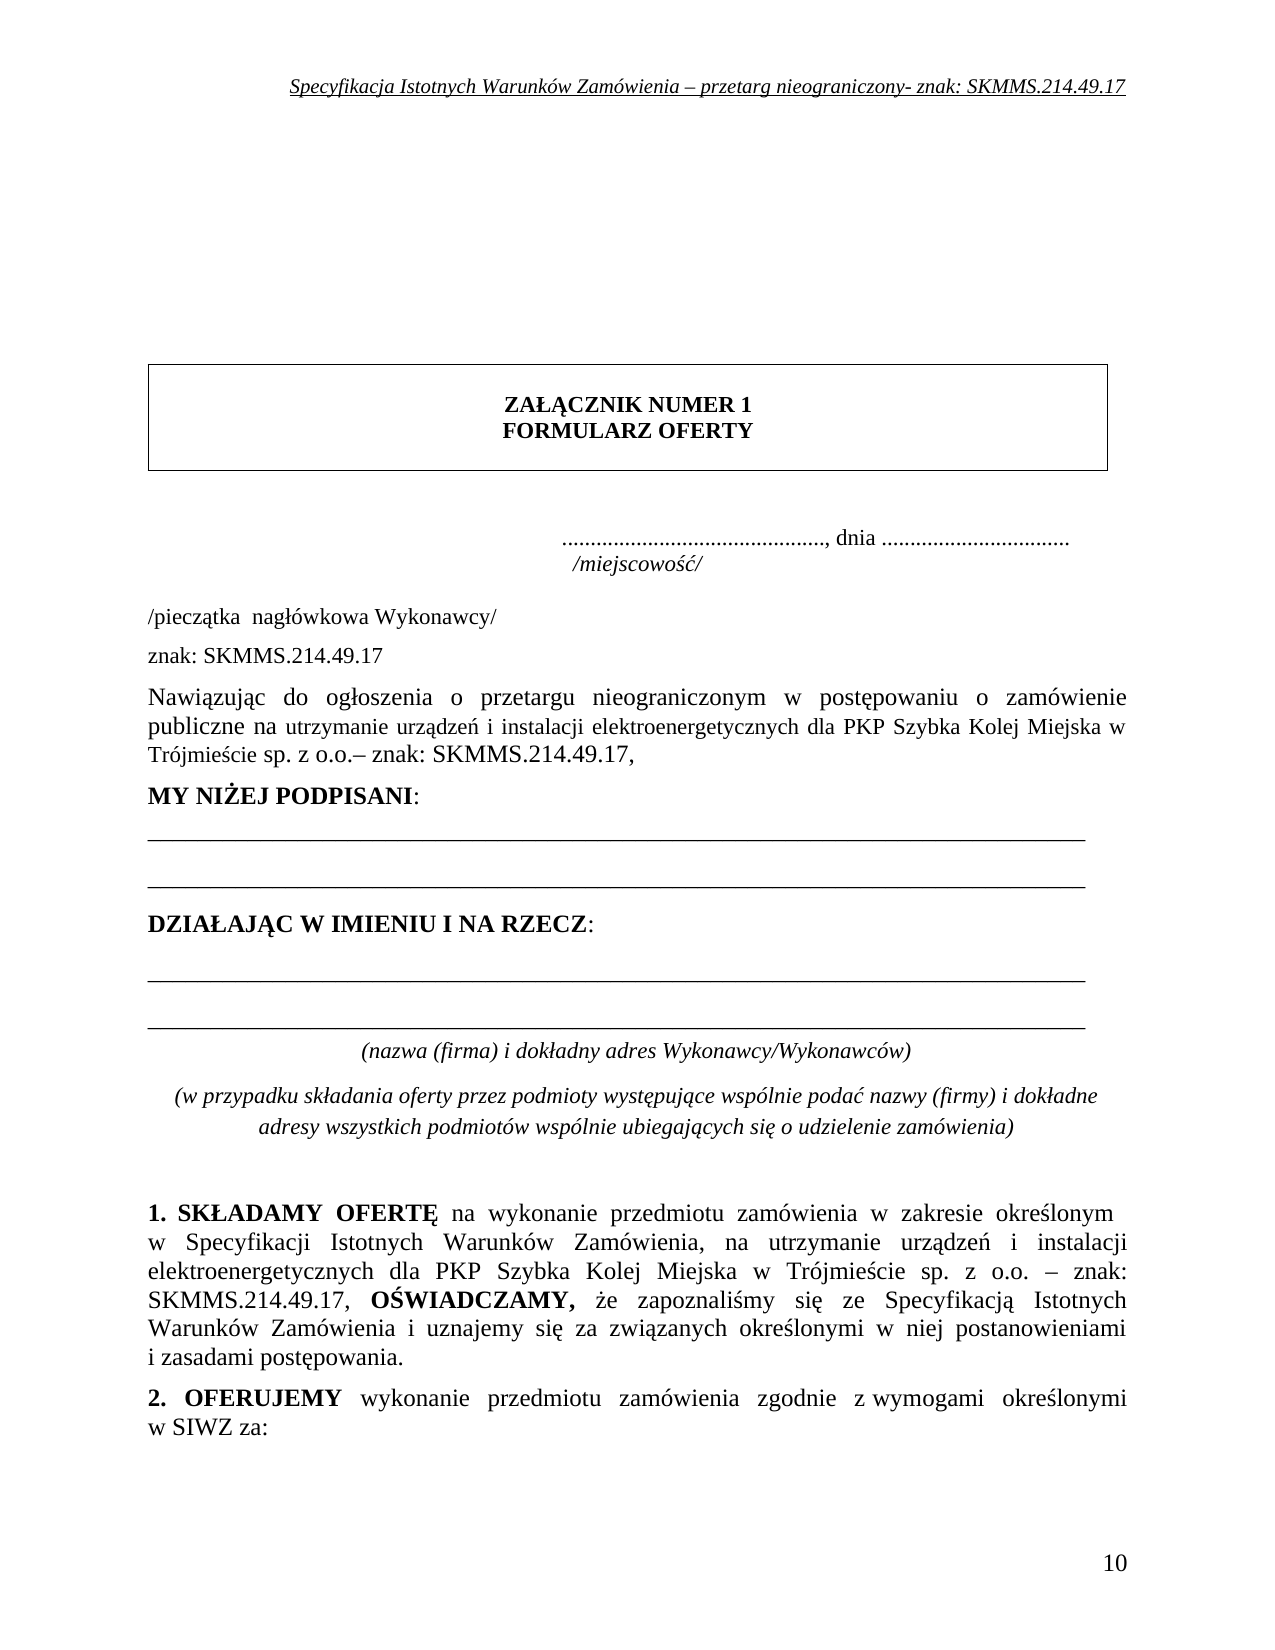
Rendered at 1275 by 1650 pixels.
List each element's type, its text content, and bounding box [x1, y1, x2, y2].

text MY NIŻEJ PODPISANI: [148, 781, 1127, 809]
list SKŁADAMY OFERTĘ na wykonanie przedmiotu zamówienia w zakresie określonym w Specyfikacji Istotnych Warunków Zamówienia, na utrzymanie urządzeń i instalacji elektroenergetycznych dla PKP Szybka Kolej Miejska w Trójmieście sp. z o.o. – znak: SKMMS.214.49.17, OŚWIADCZAMY, że zapoznaliśmy się ze Specyfikacją Istotnych Warunków Zamówienia i uznajemy się za związanych określonymi w niej postanowieniami i zasadami postępowania. [148, 1198, 1127, 1371]
table_header ZAŁĄCZNIK NUMER 1 FORMULARZ OFERTY [149, 365, 1107, 470]
text ___________________________________________________________________________ [148, 956, 1127, 985]
text Nawiązując do ogłoszenia o przetargu nieograniczonym w postępowaniu o zamówienie publiczne na utrzymanie urządzeń i instalacji elektroenergetycznych dla PKP Szybka Kolej Miejska w Trójmieście sp. z o.o.– znak: SKMMS.214.49.17, [148, 682, 1127, 768]
text ___________________________________________________________________________ [148, 862, 1127, 891]
text .............................................., dnia ................................. [148, 524, 1127, 550]
text 2. OFERUJEMY wykonanie przedmiotu zamówienia zgodnie z wymogami określonymi w SIWZ za: [148, 1383, 1127, 1441]
text ___________________________________________________________________________ [148, 815, 1127, 844]
text (w przypadku składania oferty przez podmioty występujące wspólnie podać nazwy (firmy) i dokładne adresy wszystkich podmiotów wspólnie ubiegających się o udzielenie zamówienia) [148, 1082, 1127, 1139]
text (nazwa (firma) i dokładny adres Wykonawcy/Wykonawców) [148, 1038, 1127, 1064]
text /miejscowość/ [148, 550, 1127, 577]
text znak: SKMMS.214.49.17 [148, 642, 1127, 669]
text /pieczątka nagłówkowa Wykonawcy/ [148, 603, 1127, 629]
text ___________________________________________________________________________ [148, 1003, 1127, 1032]
text działając w imieniu i na rzecz: [148, 909, 1127, 938]
